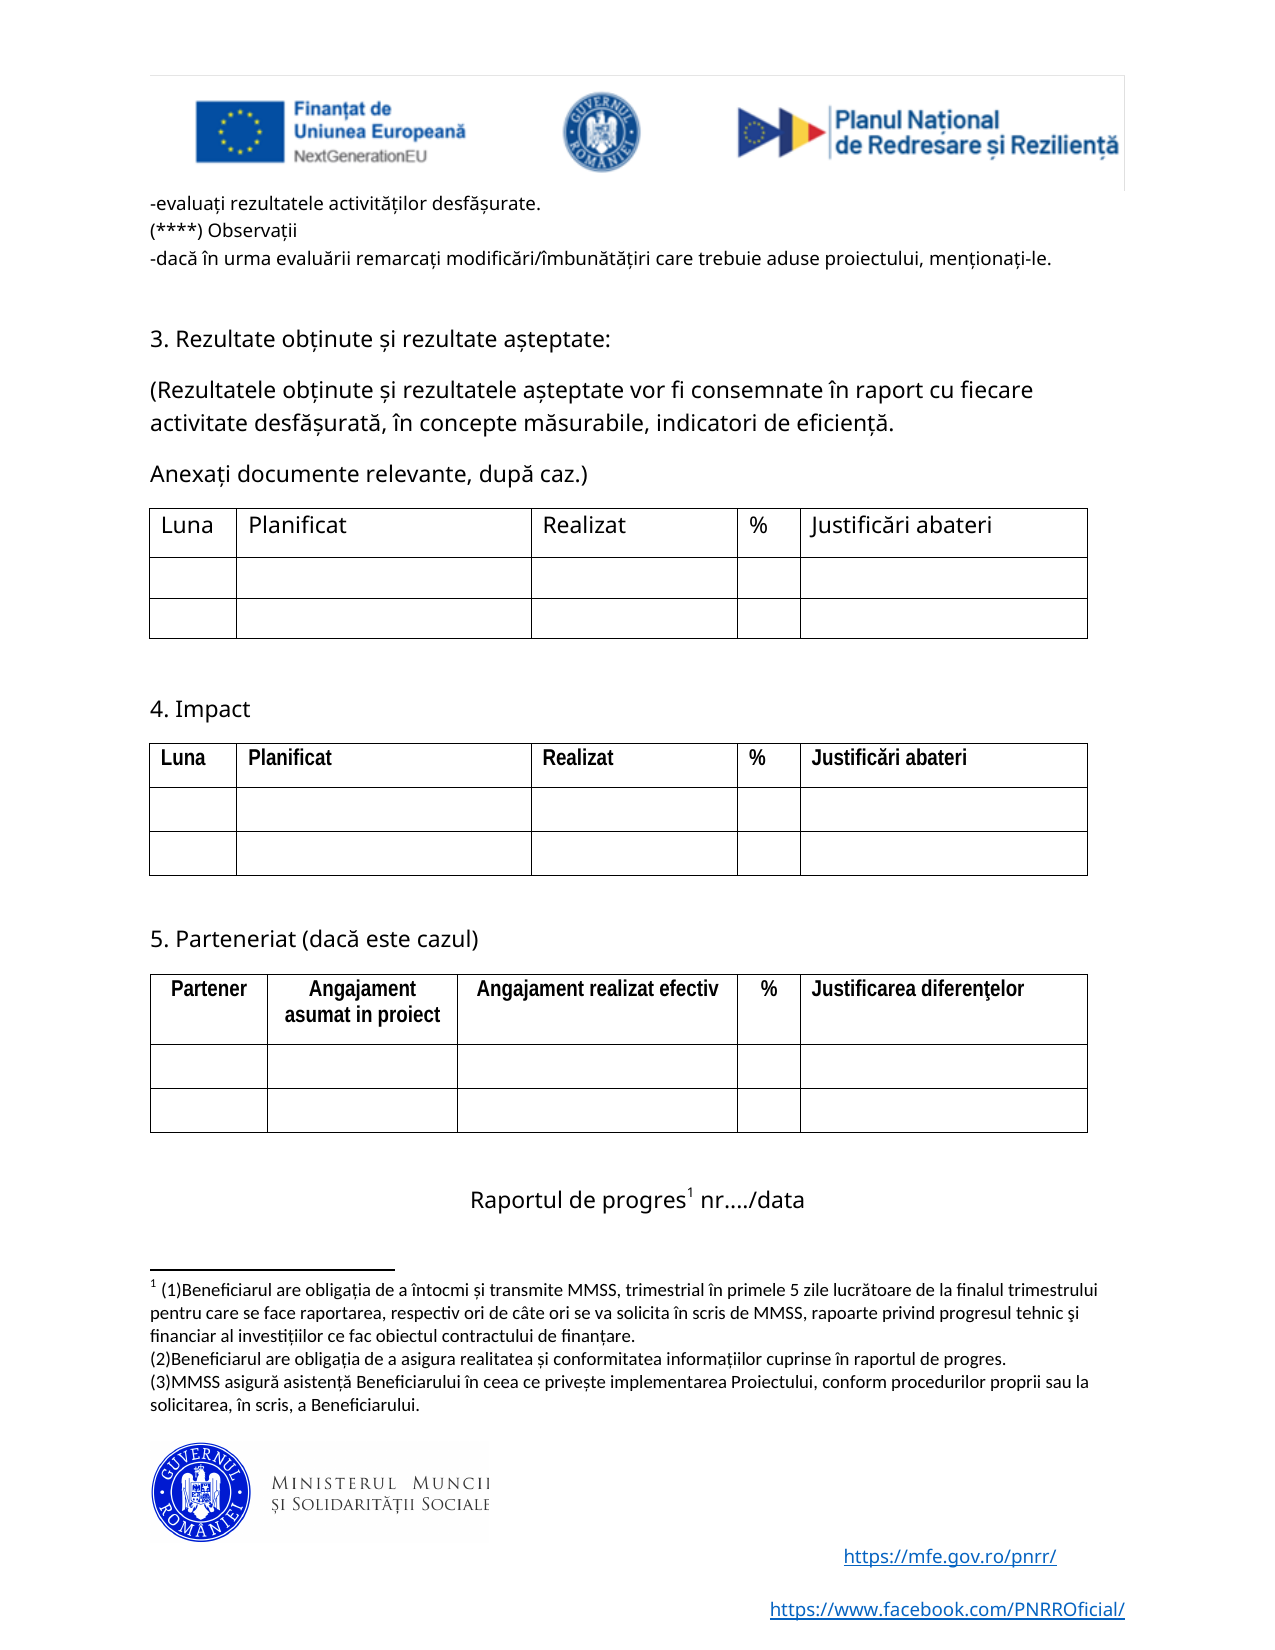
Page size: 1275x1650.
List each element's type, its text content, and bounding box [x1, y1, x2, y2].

table_cell [738, 788, 800, 831]
table_cell [801, 1089, 1087, 1132]
picture [150, 75, 1125, 191]
table_cell [801, 832, 1087, 875]
table_cell [458, 1045, 737, 1088]
table_header Luna [150, 509, 236, 557]
text 5. Parteneriat (dacă este cazul) [150, 923, 1125, 954]
table_cell [532, 788, 737, 831]
table_cell [738, 599, 800, 638]
table_cell [738, 1045, 800, 1088]
text 3. Rezultate obţinute şi rezultate aşteptate: [150, 323, 1125, 354]
text (Rezultatele obţinute şi rezultatele aşteptate vor fi consemnate în raport cu fiecare activitate desfăşurată, în concepte măsurabile, indicatori de eficienţă. [150, 374, 1125, 439]
table_cell [237, 599, 531, 638]
table_cell [268, 1045, 457, 1088]
table_cell [801, 1045, 1087, 1088]
table_header Justificări abateri [801, 509, 1087, 557]
table_cell [150, 832, 236, 875]
table_cell [801, 599, 1087, 638]
text (****) Observaţii [150, 218, 1125, 243]
table_header % [738, 744, 800, 787]
table_header Realizat [532, 744, 737, 787]
text Raportul de progres nr..../data [150, 1184, 1125, 1215]
table_cell [237, 832, 531, 875]
table_header Realizat [532, 509, 737, 557]
table_header Angajament realizat efectiv [458, 975, 737, 1044]
table_cell [150, 788, 236, 831]
table_cell [532, 832, 737, 875]
table_header % [738, 509, 800, 557]
table_cell [151, 1089, 267, 1132]
text -dacă în urma evaluării remarcaţi modificări/îmbunătăţiri care trebuie aduse proiectului, menţionaţi-le. [150, 245, 1125, 271]
table_cell [532, 599, 737, 638]
table_header Planificat [237, 744, 531, 787]
table_cell [738, 832, 800, 875]
table_cell [237, 558, 531, 598]
table_header Justificarea diferenţelor [801, 975, 1087, 1044]
table_cell [268, 1089, 457, 1132]
table_header Angajament asumat in proiect [268, 975, 457, 1044]
table_cell [738, 558, 800, 598]
table_cell [801, 788, 1087, 831]
table_cell [738, 1089, 800, 1132]
table_header Luna [150, 744, 236, 787]
table_cell [150, 599, 236, 638]
text Anexaţi documente relevante, după caz.) [150, 458, 1125, 489]
table_cell [532, 558, 737, 598]
table_cell [458, 1089, 737, 1132]
table_header Justificări abateri [801, 744, 1087, 787]
table_cell [151, 1045, 267, 1088]
table_cell [150, 558, 236, 598]
table_header Planificat [237, 509, 531, 557]
text 4. Impact [150, 692, 1125, 724]
text -evaluaţi rezultatele activităţilor desfăşurate. [150, 191, 1125, 216]
picture [150, 1441, 489, 1543]
table_cell [801, 558, 1087, 598]
table_header Partener [151, 975, 267, 1044]
table_cell [237, 788, 531, 831]
table_header % [738, 975, 800, 1044]
